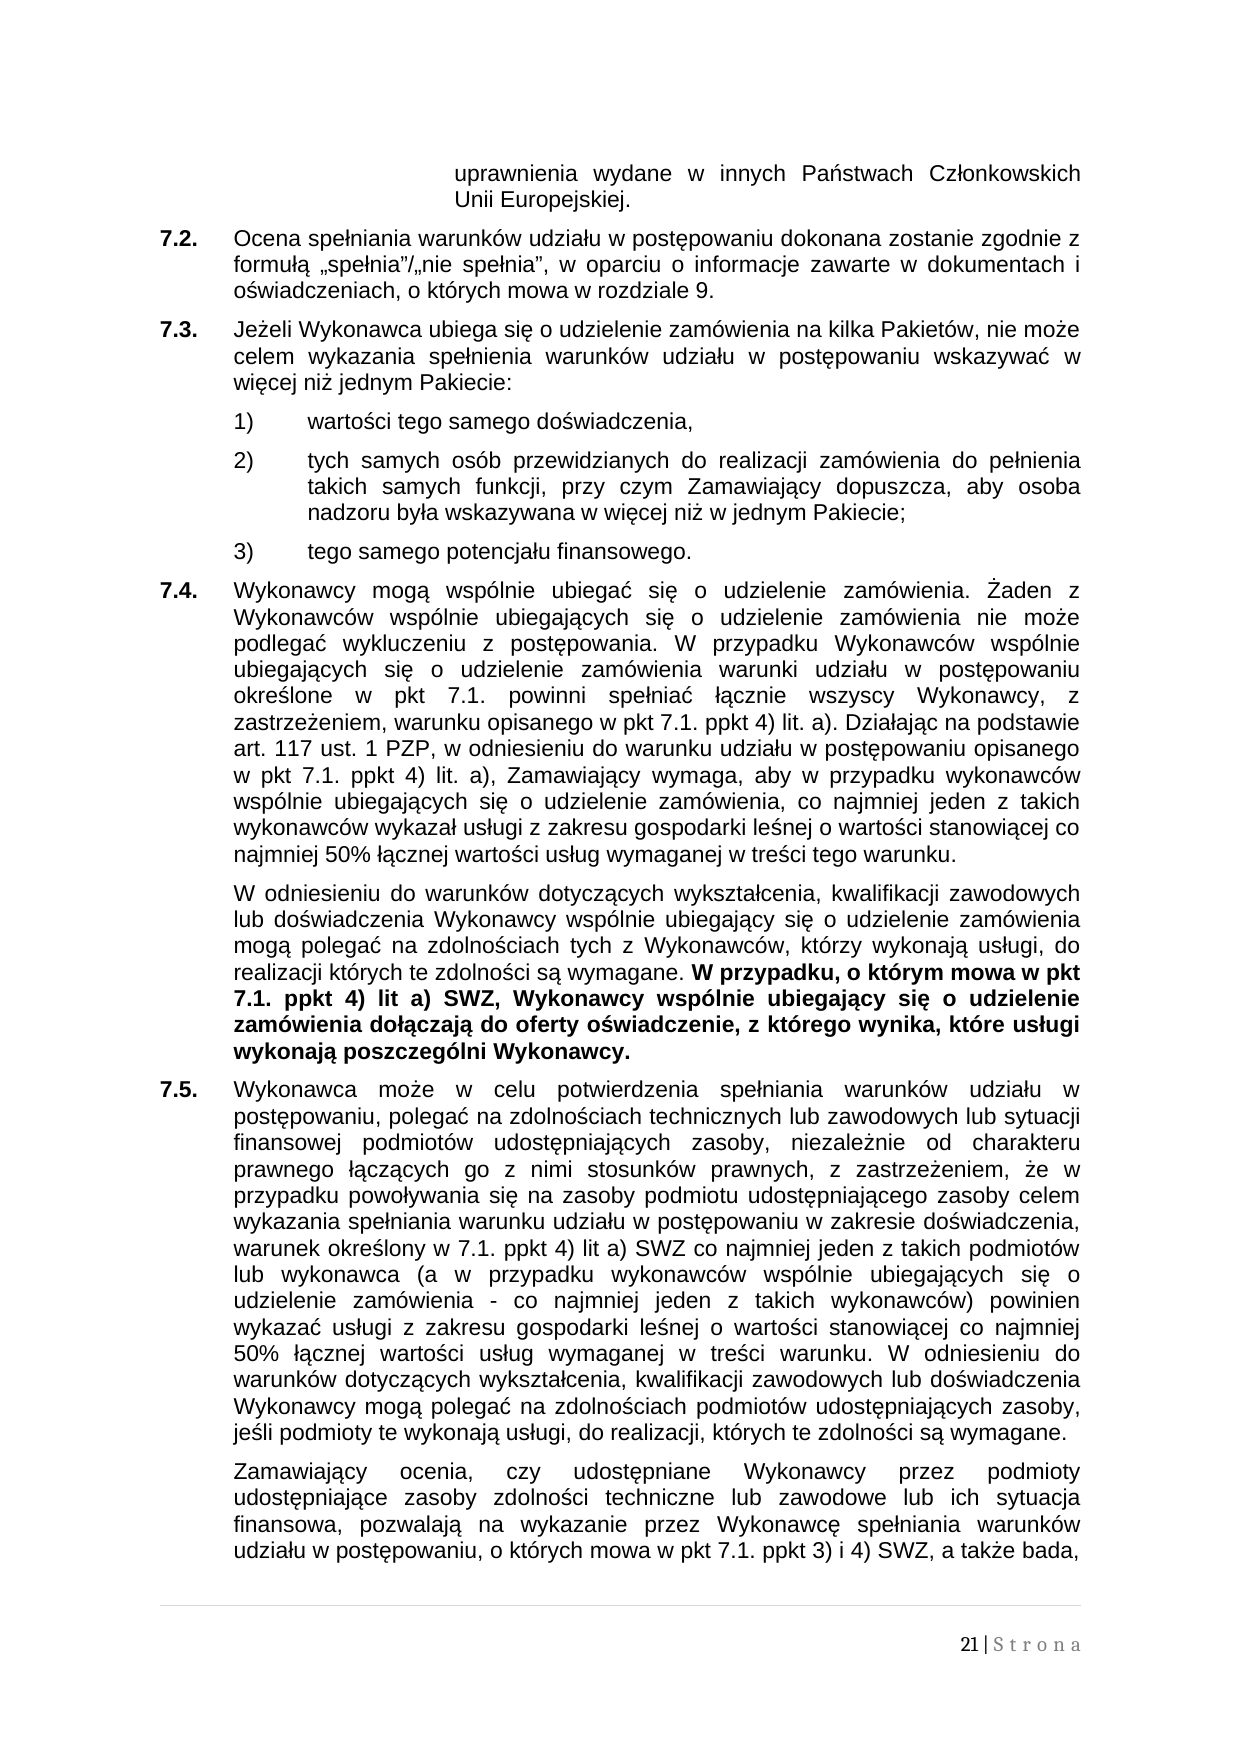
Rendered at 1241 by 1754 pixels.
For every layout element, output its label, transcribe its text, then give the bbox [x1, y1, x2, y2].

text 7.5. Wykonawca może w celu potwierdzenia spełniania warunków udziału w postępowaniu, polegać na zdolnościach technicznych lub zawodowych lub sytuacji finansowej podmiotów udostępniających zasoby, niezależnie od charakteru prawnego łączących go z nimi stosunków prawnych, z zastrzeżeniem, że w przypadku powoływania się na zasoby podmiotu udostępniającego zasoby celem wykazania spełniania warunku udziału w postępowaniu w zakresie doświadczenia, warunek określony w 7.1. ppkt 4) lit a) SWZ co najmniej jeden z takich podmiotów lub wykonawca (a w przypadku wykonawców wspólnie ubiegających się o udzielenie zamówienia - co najmniej jeden z takich wykonawców) powinien wykazać usługi z zakresu gospodarki leśnej o wartości stanowiącej co najmniej 50% łącznej wartości usług wymaganej w treści warunku. W odniesieniu do warunków dotyczących wykształcenia, kwalifikacji zawodowych lub doświadczenia Wykonawcy mogą polegać na zdolnościach podmiotów udostępniających zasoby, jeśli podmioty te wykonają usługi, do realizacji, których te zdolności są wymagane. [159, 1076, 1081, 1445]
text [233, 1458, 1081, 1563]
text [381, 159, 1081, 212]
text 1) wartości tego samego doświadczenia, [233, 408, 1081, 434]
text 3) tego samego potencjału finansowego. [233, 538, 1081, 564]
text 7.3. Jeżeli Wykonawca ubiega się o udzielenie zamówienia na kilka Pakietów, nie może celem wykazania spełnienia warunków udziału w postępowaniu wskazywać w więcej niż jednym Pakiecie: [159, 316, 1081, 395]
text W odniesieniu do warunków dotyczących wykształcenia, kwalifikacji zawodowych lub doświadczenia Wykonawcy wspólnie ubiegający się o udzielenie zamówienia mogą polegać na zdolnościach tych z Wykonawców, którzy wykonają usługi, do realizacji których te zdolności są wymagane. W przypadku, o którym mowa w pkt 7.1. ppkt 4) lit a) SWZ, Wykonawcy wspólnie ubiegający się o udzielenie zamówienia dołączają do oferty oświadczenie, z którego wynika, które usługi wykonają poszczególni Wykonawcy. [233, 879, 1081, 1064]
text 7.4. Wykonawcy mogą wspólnie ubiegać się o udzielenie zamówienia. Żaden z Wykonawców wspólnie ubiegających się o udzielenie zamówienia nie może podlegać wykluczeniu z postępowania. W przypadku Wykonawców wspólnie ubiegających się o udzielenie zamówienia warunki udziału w postępowaniu określone w pkt 7.1. powinni spełniać łącznie wszyscy Wykonawcy, z zastrzeżeniem, warunku opisanego w pkt 7.1. ppkt 4) lit. a). Działając na podstawie art. 117 ust. 1 PZP, w odniesieniu do warunku udziału w postępowaniu opisanego w pkt 7.1. ppkt 4) lit. a), Zamawiający wymaga, aby w przypadku wykonawców wspólnie ubiegających się o udzielenie zamówienia, co najmniej jeden z takich wykonawców wykazał usługi z zakresu gospodarki leśnej o wartości stanowiącej co najmniej 50% łącznej wartości usług wymaganej w treści tego warunku. [159, 577, 1081, 867]
text 2) tych samych osób przewidzianych do realizacji zamówienia do pełnienia takich samych funkcji, przy czym Zamawiający dopuszcza, aby osoba nadzoru była wskazywana w więcej niż w jednym Pakiecie; [233, 447, 1081, 526]
text 7.2. Ocena spełniania warunków udziału w postępowaniu dokonana zostanie zgodnie z formułą „spełnia”/„nie spełnia”, w oparciu o informacje zawarte w dokumentach i oświadczeniach, o których mowa w rozdziale 9. [159, 225, 1081, 304]
